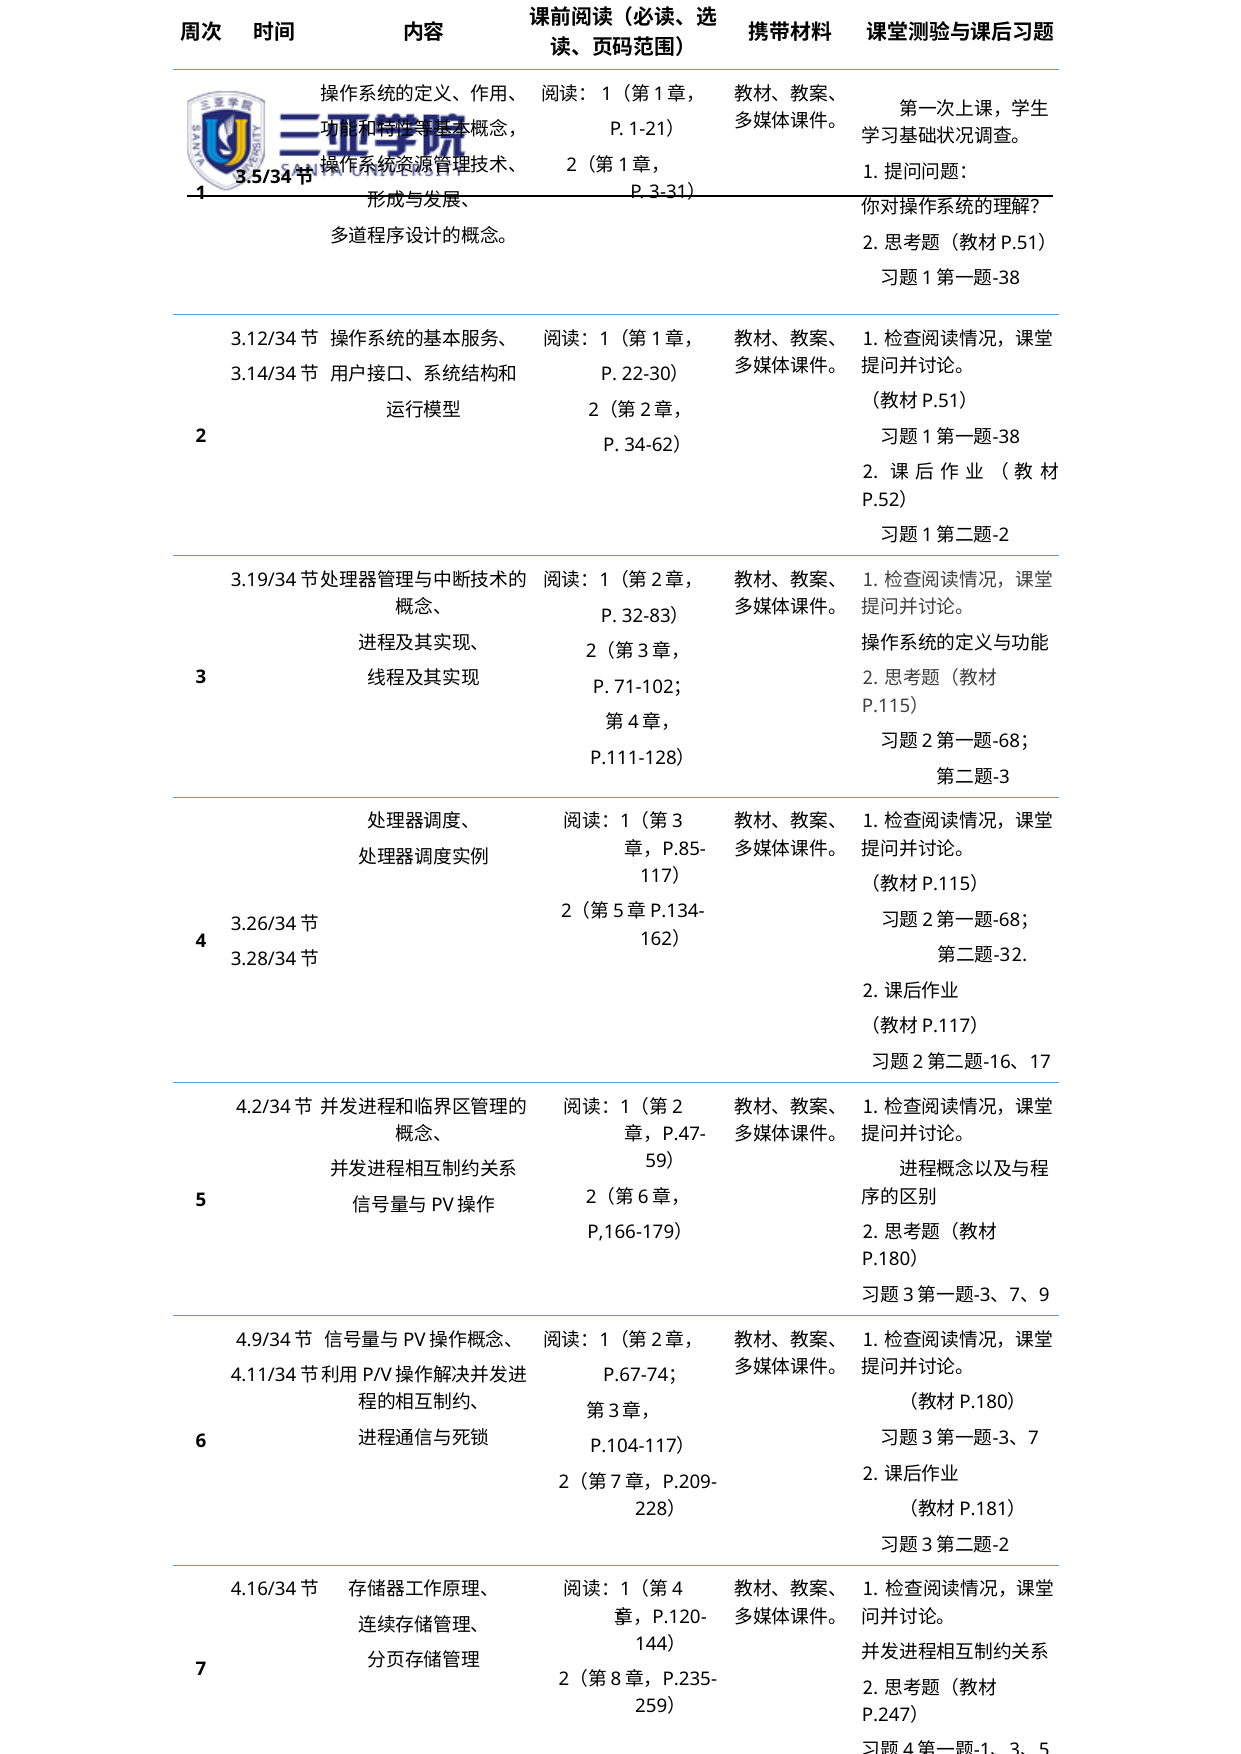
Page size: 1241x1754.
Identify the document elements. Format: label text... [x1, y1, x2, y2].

table_cell 教材、教案、 多媒体课件。 [719, 70, 862, 314]
table_cell 并发进程和临界区管理的概念、 并发进程相互制约关系 信号量与PV操作 [320, 1083, 527, 1315]
table_cell 处理器调度、 处理器调度实例 [320, 798, 527, 1082]
table_cell 处理器管理与中断技术的概念、 进程及其实现、 线程及其实现 [320, 556, 527, 797]
table_cell 7 [173, 1566, 229, 1754]
table_header 周次 [173, 0, 229, 69]
table_cell 教材、教案、 多媒体课件。 [719, 1566, 862, 1754]
table_cell ⒈检查阅读情况，课堂提问并讨论。 进程概念以及与程序的区别 ⒉思考题（教材P.180） 习题3第一题-3、7、9 [862, 1083, 1058, 1315]
table_cell 6 [173, 1316, 229, 1565]
table_cell 5 [173, 1083, 229, 1315]
table_cell 4.2/34节 [229, 1083, 320, 1315]
table_cell 存储器工作原理、 连续存储管理、 分页存储管理 [320, 1566, 527, 1754]
table_cell ⒈ 检查阅读情况，课堂问并讨论。 并发进程相互制约关系 ⒉思考题（教材P.247） 习题4第一题-1、3、5 [862, 1566, 1058, 1754]
table_cell 信号量与PV操作概念、 利用P/V操作解决并发进程的相互制约、 进程通信与死锁 [320, 1316, 527, 1565]
table_cell 4.9/34节 4.11/34节 [229, 1316, 320, 1565]
table_cell 教材、教案、 多媒体课件。 [719, 315, 862, 555]
table_cell 阅读： 1（第1章， P. 1-21） 2（第1章， P. 3-31） [527, 70, 719, 314]
table_cell 4 [173, 798, 229, 1082]
table_cell 3.19/34节 [229, 556, 320, 797]
table_cell 4.16/34节 [229, 1566, 320, 1754]
table_cell 阅读：1（第3章，P.85-117） 2（第5章P.134-162） [527, 798, 719, 1082]
table_cell 2 [173, 315, 229, 555]
table_header 课堂测验与课后习题 [862, 0, 1058, 69]
table_cell 3.12/34节 3.14/34节 [229, 315, 320, 555]
table_cell 3 [173, 556, 229, 797]
table_cell 教材、教案、 多媒体课件。 [719, 1316, 862, 1565]
table_cell 阅读：1（第2章， P. 32-83） 2（第3章， P. 71-102； 第4章， P.111-128） [527, 556, 719, 797]
table_cell 教材、教案、 多媒体课件。 [719, 798, 862, 1082]
table_cell ⒈检查阅读情况，课堂提问并讨论。 （教材P.180） 习题3第一题-3、7 ⒉课后作业 （教材P.181） 习题3第二题-2 [862, 1316, 1058, 1565]
table_cell ⒈检查阅读情况，课堂提问并讨论。 操作系统的定义与功能 ⒉思考题（教材P.115） 习题2第一题-68； 第二题-3 [862, 556, 1058, 797]
table_header 携带材料 [719, 0, 862, 69]
table_cell 阅读：1（第4章，P.120-144） 2（第8章，P.235-259） [527, 1566, 719, 1754]
table_cell 教材、教案、 多媒体课件。 [719, 1083, 862, 1315]
table_cell 阅读：1（第2章， P.67-74； 第3章， P.104-117） 2（第7章，P.209-228） [527, 1316, 719, 1565]
table_cell 阅读：1（第1章， P. 22-30） 2（第2章， P. 34-62） [527, 315, 719, 555]
table_cell ⒈检查阅读情况，课堂提问并讨论。 （教材P.115） 习题2第一题-68； 第二题-3⒉ ⒉课后作业 （教材P.117） 习题2第二题-16、17 [862, 798, 1058, 1082]
table_header 时间 [229, 0, 320, 69]
table_cell ⒈检查阅读情况，课堂提问并讨论。 （教材P.51） 习题1第一题-38 ⒉课后作业（教材P.52） 习题1第二题-2 [862, 315, 1058, 555]
table_cell 3.5/34节 [229, 70, 320, 314]
table_header 内容 [320, 0, 527, 69]
table_cell 3.26/34节 3.28/34节 [229, 798, 320, 1082]
table_cell 第一次上课，学生学习基础状况调查。 ⒈提问问题： 你对操作系统的理解？ ⒉思考题（教材P.51） 习题1第一题-38 [862, 70, 1058, 314]
table_cell 操作系统的基本服务、 用户接口、系统结构和 运行模型 [320, 315, 527, 555]
table_cell 教材、教案、 多媒体课件。 [719, 556, 862, 797]
table_cell 阅读：1（第2章，P.47-59） 2（第6章， P,166-179） [527, 1083, 719, 1315]
table_cell 1 [173, 70, 229, 314]
table_header 课前阅读（必读、选读、页码范围） [527, 0, 719, 69]
table_cell 操作系统的定义、作用、 功能和特性等基本概念， 操作系统资源管理技术、 形成与发展、 多道程序设计的概念。 [320, 70, 527, 314]
